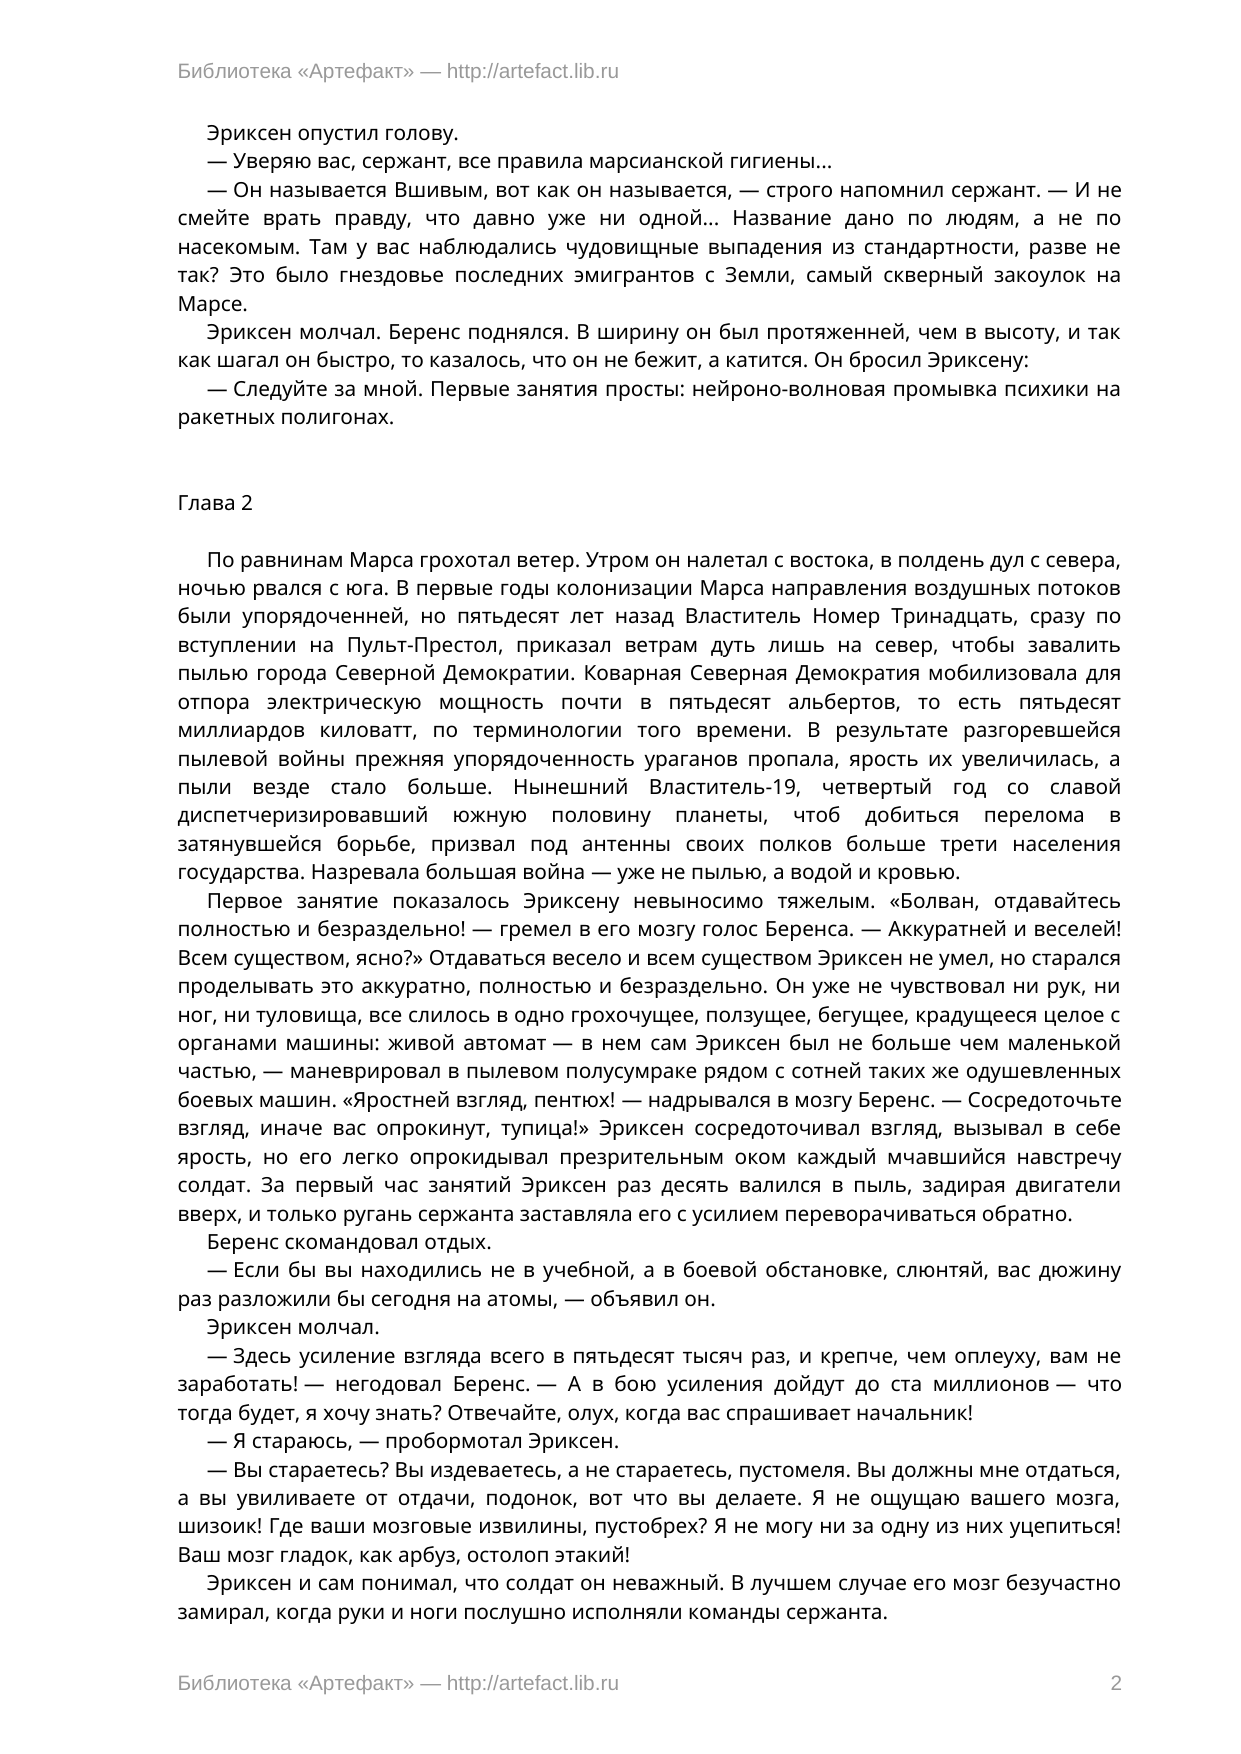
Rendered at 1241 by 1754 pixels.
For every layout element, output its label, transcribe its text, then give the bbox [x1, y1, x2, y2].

text — Если бы вы находились не в учебной, а в боевой обстановке, слюнтяй, вас дюжину раз разложили бы сегодня на атомы, — объявил он. [177, 1256, 1122, 1312]
text Беренс скомандовал отдых. [177, 1227, 1122, 1256]
text Эриксен молчал. Беренс поднялся. В ширину он был протяженней, чем в высоту, и так как шагал он быстро, то казалось, что он не бежит, а катится. Он бросил Эриксену: [177, 317, 1122, 374]
text — Уверяю вас, сержант, все правила марсианской гигиены... [177, 147, 1122, 175]
text Первое занятие показалось Эриксену невыносимо тяжелым. «Болван, отдавайтесь полностью и безраздельно! — гремел в его мозгу голос Беренса. — Аккуратней и веселей! Всем существом, ясно?» Отдаваться весело и всем существом Эриксен не умел, но старался проделывать это аккуратно, полностью и безраздельно. Он уже не чувствовал ни рук, ни ног, ни туловища, все слилось в одно грохочущее, ползущее, бегущее, крадущееся целое с органами машины: живой автомат — в нем сам Эриксен был не больше чем маленькой частью, — маневрировал в пылевом полусумраке рядом с сотней таких же одушевленных боевых машин. «Яростней взгляд, пентюх! — надрывался в мозгу Беренс. — Сосредоточьте взгляд, иначе вас опрокинут, тупица!» Эриксен сосредоточивал взгляд, вызывал в себе ярость, но его легко опрокидывал презрительным оком каждый мчавшийся навстречу солдат. За первый час занятий Эриксен раз десять валился в пыль, задирая двигатели вверх, и только ругань сержанта заставляла его с усилием переворачиваться обратно. [177, 886, 1122, 1227]
text — Вы стараетесь? Вы издеваетесь, а не стараетесь, пустомеля. Вы должны мне отдаться, а вы увиливаете от отдачи, подонок, вот что вы делаете. Я не ощущаю вашего мозга, шизоик! Где ваши мозговые извилины, пустобрех? Я не могу ни за одну из них уцепиться! Ваш мозг гладок, как арбуз, остолоп этакий! [177, 1455, 1122, 1568]
text — Я стараюсь, — пробормотал Эриксен. [177, 1426, 1122, 1455]
subtitle Глава 2 [177, 488, 1122, 516]
text Эриксен молчал. [177, 1312, 1122, 1341]
text — Здесь усиление взгляда всего в пятьдесят тысяч раз, и крепче, чем оплеуху, вам не заработать! — негодовал Беренс. — А в бою усиления дойдут до ста миллионов — что тогда будет, я хочу знать? Отвечайте, олух, когда вас спрашивает начальник! [177, 1341, 1122, 1426]
text — Он называется Вшивым, вот как он называется, — строго напомнил сержант. — И не смейте врать правду, что давно уже ни одной... Название дано по людям, а не по насекомым. Там у вас наблюдались чудовищные выпадения из стандартности, разве не так? Это было гнездовье последних эмигрантов с Земли, самый скверный закоулок на Марсе. [177, 175, 1122, 317]
text Эриксен опустил голову. [177, 118, 1122, 147]
text Эриксен и сам понимал, что солдат он неважный. В лучшем случае его мозг безучастно замирал, когда руки и ноги послушно исполняли команды сержанта. [177, 1568, 1122, 1625]
text — Следуйте за мной. Первые занятия просты: нейроно-волновая промывка психики на ракетных полигонах. [177, 374, 1122, 431]
text По равнинам Марса грохотал ветер. Утром он налетал с востока, в полдень дул с севера, ночью рвался с юга. В первые годы колонизации Марса направления воздушных потоков были упорядоченней, но пятьдесят лет назад Властитель Номер Тринадцать, сразу по вступлении на Пульт-Престол, приказал ветрам дуть лишь на север, чтобы завалить пылью города Северной Демократии. Коварная Северная Демократия мобилизовала для отпора электрическую мощность почти в пятьдесят альбертов, то есть пятьдесят миллиардов киловатт, по терминологии того времени. В результате разгоревшейся пылевой войны прежняя упорядоченность ураганов пропала, ярость их увеличилась, а пыли везде стало больше. Нынешний Властитель-19, четвертый год со славой диспетчеризировавший южную половину планеты, чтоб добиться перелома в затянувшейся борьбе, призвал под антенны своих полков больше трети населения государства. Назревала большая война — уже не пылью, а водой и кровью. [177, 545, 1122, 886]
